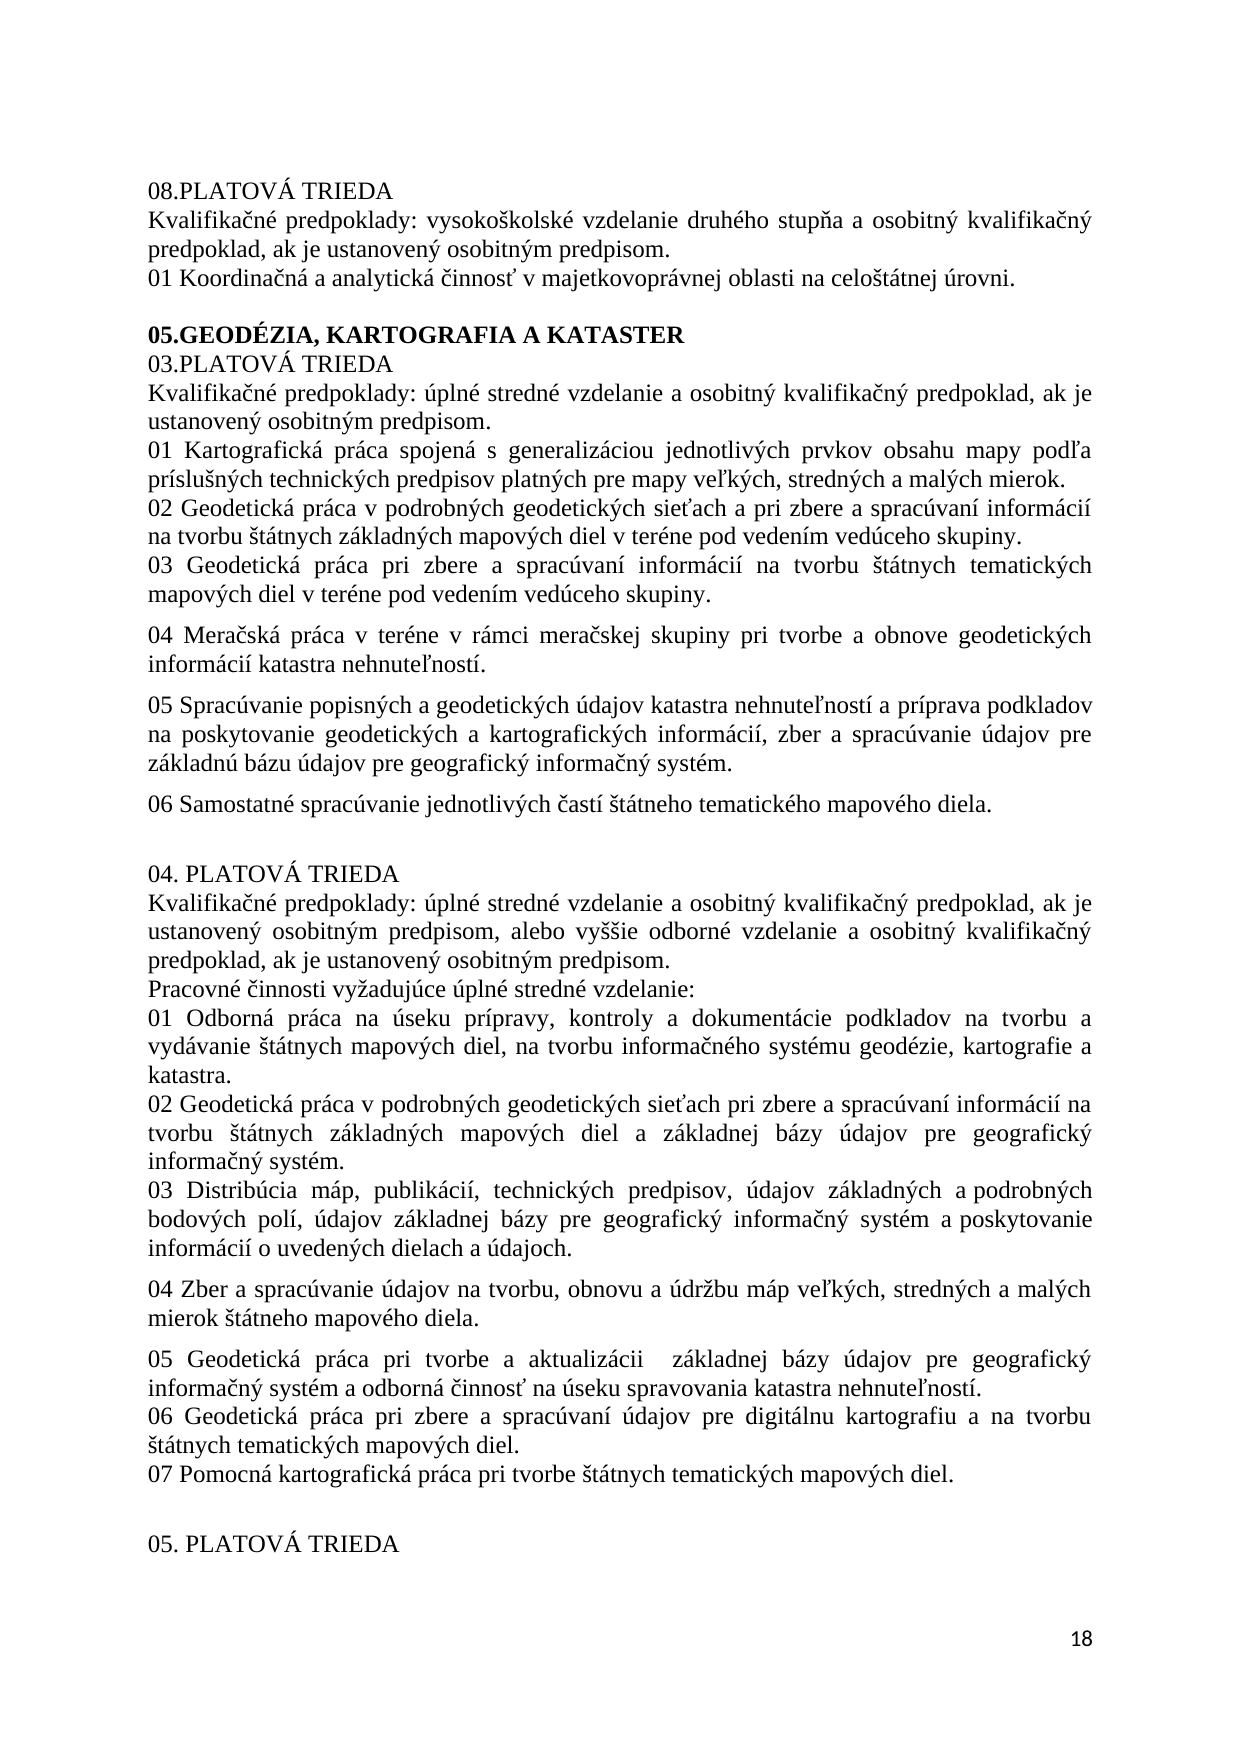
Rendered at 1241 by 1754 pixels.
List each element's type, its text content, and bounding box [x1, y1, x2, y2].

text 05.GEODÉZIA, KARTOGRAFIA A KATASTER [148, 320, 1093, 349]
text 02 Geodetická práca v podrobných geodetických sieťach pri zbere a spracúvaní informácií na tvorbu štátnych základných mapových diel a základnej bázy údajov pre geografický informačný systém. [148, 1089, 1093, 1175]
text Kvalifikačné predpoklady: úplné stredné vzdelanie a osobitný kvalifikačný predpoklad, ak je ustanovený osobitným predpisom. [148, 378, 1093, 435]
text Kvalifikačné predpoklady: vysokoškolské vzdelanie druhého stupňa a osobitný kvalifikačný predpoklad, ak je ustanovený osobitným predpisom. [148, 205, 1093, 263]
text 06 Geodetická práca pri zbere a spracúvaní údajov pre digitálnu kartografiu a na tvorbu štátnych tematických mapových diel. [148, 1401, 1093, 1459]
text 01 Kartografická práca spojená s generalizáciou jednotlivých prvkov obsahu mapy podľa príslušných technických predpisov platných pre mapy veľkých, stredných a malých mierok. [148, 435, 1093, 493]
text 03 Distribúcia máp, publikácií, technických predpisov, údajov základných a podrobných bodových polí, údajov základnej bázy pre geografický informačný systém a poskytovanie informácií o uvedených dielach a údajoch. [148, 1175, 1093, 1261]
text 02 Geodetická práca v podrobných geodetických sieťach a pri zbere a spracúvaní informácií na tvorbu štátnych základných mapových diel v teréne pod vedením vedúceho skupiny. [148, 493, 1093, 550]
text 08.PLATOVÁ TRIEDA [148, 176, 1093, 205]
text 05 Spracúvanie popisných a geodetických údajov katastra nehnuteľností a príprava podkladov na poskytovanie geodetických a kartografických informácií, zber a spracúvanie údajov pre základnú bázu údajov pre geografický informačný systém. [148, 690, 1093, 776]
text 05 Geodetická práca pri tvorbe a aktualizácii základnej bázy údajov pre geografický informačný systém a odborná činnosť na úseku spravovania katastra nehnuteľností. [148, 1344, 1093, 1401]
text 03 Geodetická práca pri zbere a spracúvaní informácií na tvorbu štátnych tematických mapových diel v teréne pod vedením vedúceho skupiny. [148, 550, 1093, 608]
text 04. PLATOVÁ TRIEDA [148, 859, 1093, 888]
text 03.PLATOVÁ TRIEDA [148, 349, 1093, 378]
text 04 Zber a spracúvanie údajov na tvorbu, obnovu a údržbu máp veľkých, stredných a malých mierok štátneho mapového diela. [148, 1274, 1093, 1331]
text 06 Samostatné spracúvanie jednotlivých častí štátneho tematického mapového diela. [148, 789, 1093, 818]
text 04 Meračská práca v teréne v rámci meračskej skupiny pri tvorbe a obnove geodetických informácií katastra nehnuteľností. [148, 620, 1093, 678]
text 01 Odborná práca na úseku prípravy, kontroly a dokumentácie podkladov na tvorbu a vydávanie štátnych mapových diel, na tvorbu informačného systému geodézie, kartografie a katastra. [148, 1003, 1093, 1089]
text Pracovné činnosti vyžadujúce úplné stredné vzdelanie: [148, 974, 1093, 1003]
text Kvalifikačné predpoklady: úplné stredné vzdelanie a osobitný kvalifikačný predpoklad, ak je ustanovený osobitným predpisom, alebo vyššie odborné vzdelanie a osobitný kvalifikačný predpoklad, ak je ustanovený osobitným predpisom. [148, 888, 1093, 974]
text 07 Pomocná kartografická práca pri tvorbe štátnych tematických mapových diel. [148, 1459, 1093, 1488]
text 01 Koordinačná a analytická činnosť v majetkovoprávnej oblasti na celoštátnej úrovni. [148, 263, 1093, 291]
text 05. PLATOVÁ TRIEDA [148, 1529, 1093, 1558]
